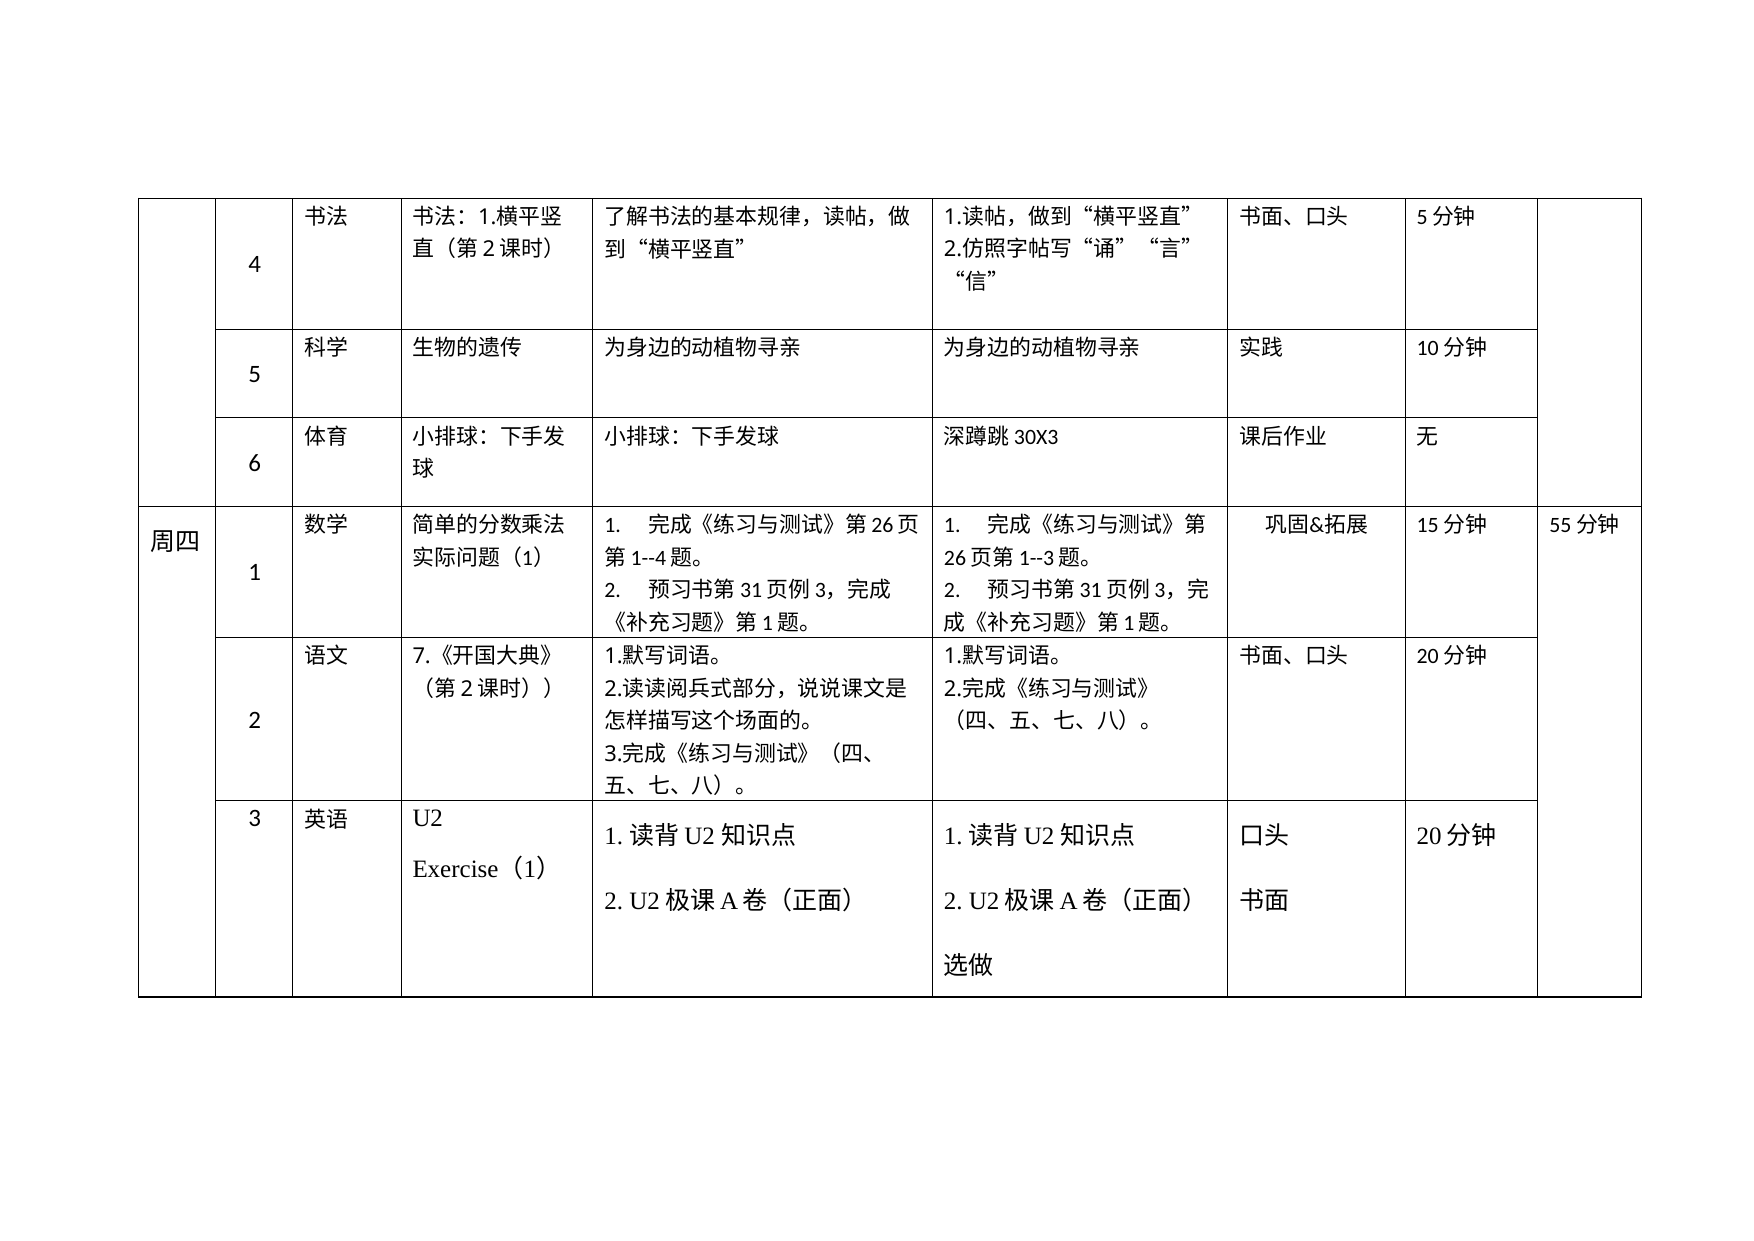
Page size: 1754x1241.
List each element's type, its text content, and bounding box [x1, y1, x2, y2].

table_cell 6 [216, 418, 292, 506]
table_cell 数学 [293, 507, 401, 637]
table_cell 课后作业 [1228, 418, 1405, 506]
table_cell 20分钟 [1406, 638, 1537, 800]
table_cell 生物的遗传 [402, 330, 592, 417]
table_cell 5 [216, 330, 292, 417]
table_cell 7.《开国大典》（第2课时）） [402, 638, 592, 800]
table_cell 小排球：下手发球 [593, 418, 932, 506]
table_cell U2 Exercise（1） [402, 801, 592, 996]
table_cell 为身边的动植物寻亲 [933, 330, 1227, 417]
table_cell 55分钟 [1538, 507, 1641, 996]
table_cell 2 [216, 638, 292, 800]
table_cell 书面、口头 [1228, 199, 1405, 329]
table_cell 简单的分数乘法实际问题（1） [402, 507, 592, 637]
table_cell 周四 [139, 507, 215, 996]
table_cell 体育 [293, 418, 401, 506]
table_cell 深蹲跳30X3 [933, 418, 1227, 506]
table_cell 10分钟 [1406, 330, 1537, 417]
table_cell 4 [216, 199, 292, 329]
table_cell 1.默写词语。 2.读读阅兵式部分，说说课文是怎样描写这个场面的。 3.完成《练习与测试》（四、五、七、八）。 [593, 638, 932, 800]
table_cell 实践 [1228, 330, 1405, 417]
table_cell 1.默写词语。 2.完成《练习与测试》（四、五、七、八）。 [933, 638, 1227, 800]
table_cell 了解书法的基本规律，读帖，做到“横平竖直” [593, 199, 932, 329]
table_cell 1. 读背U2 知识点 2. U2极课A卷（正面）选做 [933, 801, 1227, 996]
table_cell 5分钟 [1406, 199, 1537, 329]
table_cell 书面、口头 [1228, 638, 1405, 800]
table_cell 1.读帖，做到“横平竖直” 2.仿照字帖写“诵”“言”“信” [933, 199, 1227, 329]
table_cell 20分钟 [1406, 801, 1537, 996]
table_cell 无 [1406, 418, 1537, 506]
table_cell 为身边的动植物寻亲 [593, 330, 932, 417]
table_cell 1. 完成《练习与测试》第26页第1--3题。 2. 预习书第31页例3，完成《补充习题》第1题。 [933, 507, 1227, 637]
table_cell 科学 [293, 330, 401, 417]
table_cell 小排球：下手发球 [402, 418, 592, 506]
table_cell 1 [216, 507, 292, 637]
table_cell 1. 读背U2 知识点 2. U2极课A卷（正面） [593, 801, 932, 996]
table_cell 书法：1.横平竖直（第2课时） [402, 199, 592, 329]
table_cell 3 [216, 801, 292, 996]
table_cell 语文 [293, 638, 401, 800]
table_cell 15分钟 [1406, 507, 1537, 637]
table_cell 巩固&拓展 [1228, 507, 1405, 637]
table_cell 口头 书面 [1228, 801, 1405, 996]
table_cell 书法 [293, 199, 401, 329]
table_cell 1. 完成《练习与测试》第26页第1--4题。 2. 预习书第31页例3，完成《补充习题》第1题。 [593, 507, 932, 637]
table_cell 英语 [293, 801, 401, 996]
